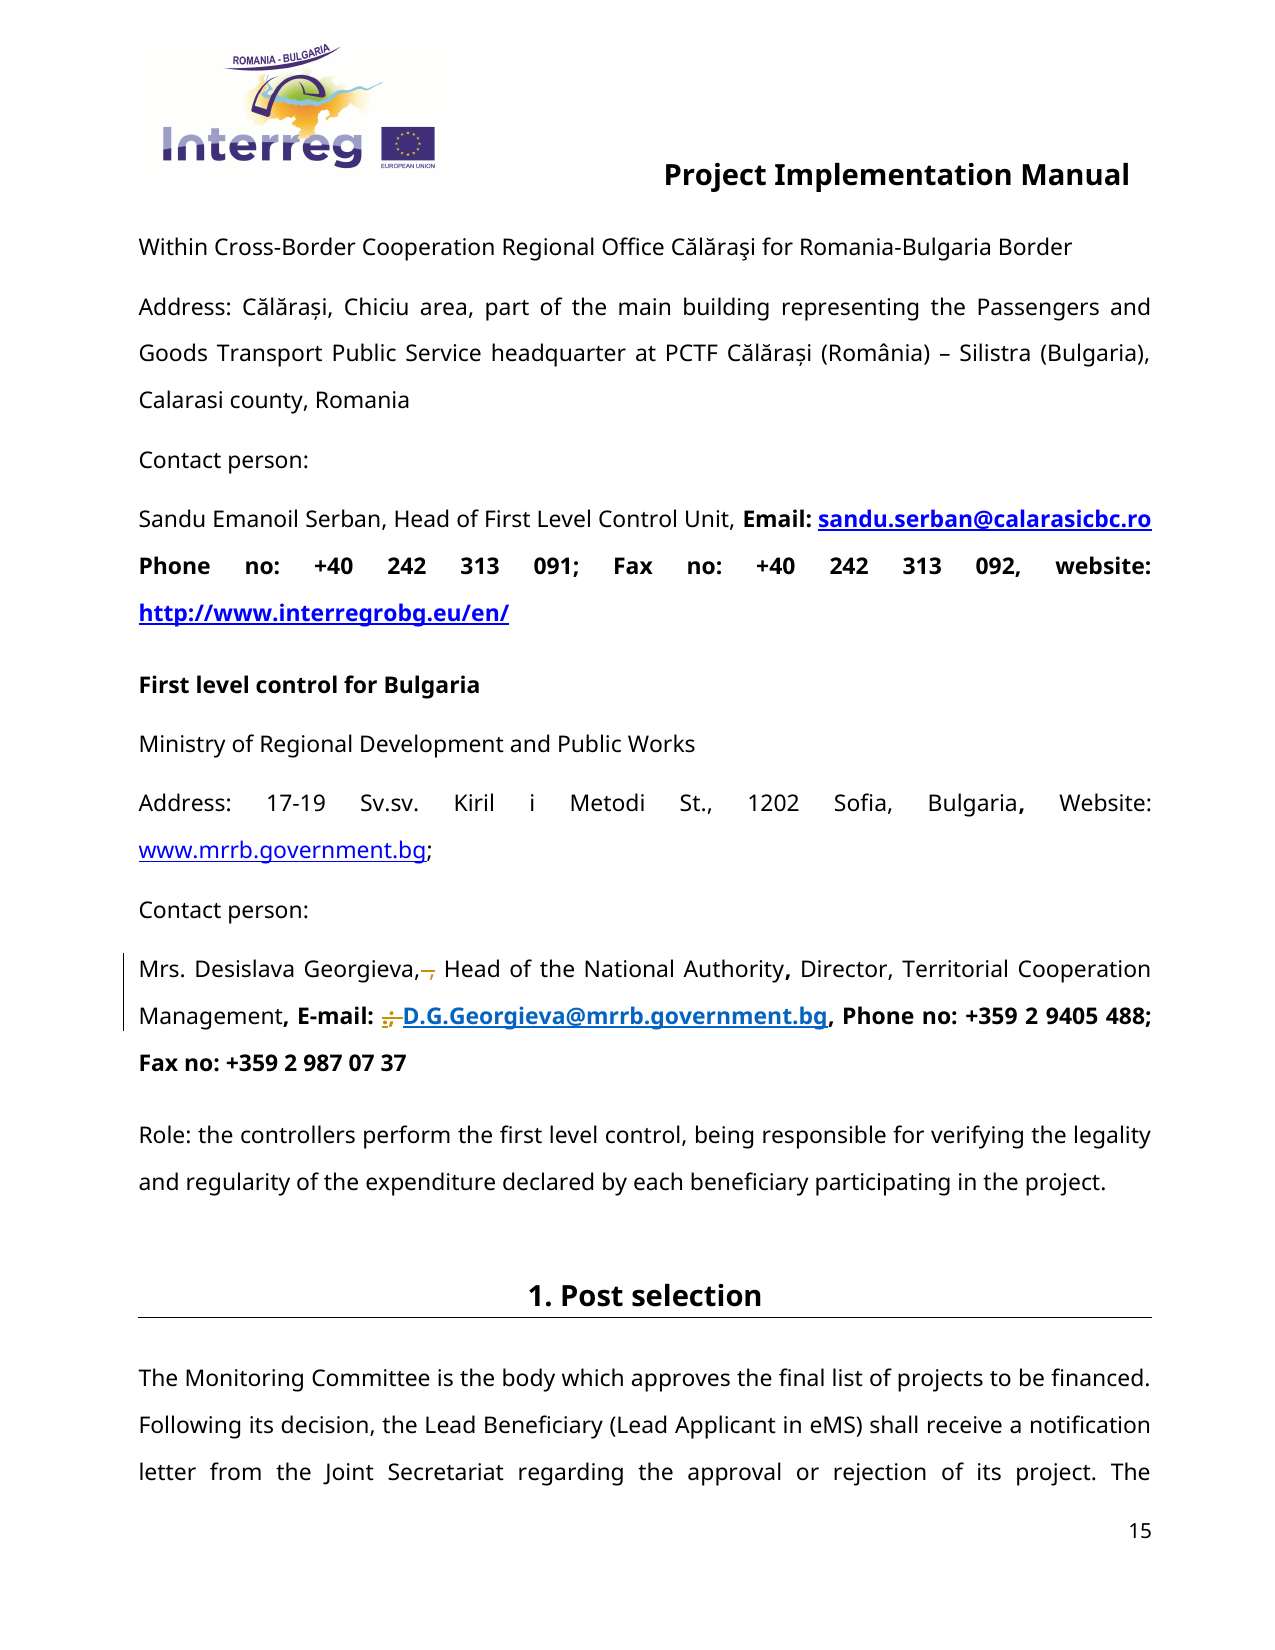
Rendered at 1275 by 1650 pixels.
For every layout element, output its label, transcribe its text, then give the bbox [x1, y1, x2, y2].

text Contact person: [138, 893, 1152, 925]
text Sandu Emanoil Serban, Head of First Level Control Unit, Email: sandu.serban@calarasicbc.ro Phone no: +40 242 313 091; Fax no: +40 242 313 092, website: http://www.interregrobg.eu/en/ [138, 503, 1152, 628]
text First level control for Bulgaria [138, 668, 1152, 700]
picture [138, 44, 461, 185]
text Contact person: [138, 443, 1152, 475]
text Address: 17-19 Sv.sv. Kiril i Metodi St., 1202 Sofia, Bulgaria, Website: www.mrrb.government.bg; [138, 787, 1152, 865]
subtitle 1. Post selection [138, 1275, 1152, 1317]
text Within Cross-Border Cooperation Regional Office Călăraşi for Romania-Bulgaria Border [138, 231, 1152, 262]
text Address: Călărași, Chiciu area, part of the main building representing the Passengers and Goods Transport Public Service headquarter at PCTF Călărași (România) – Silistra (Bulgaria), Calarasi county, Romania [138, 290, 1152, 415]
text Role: the controllers perform the first level control, being responsible for verifying the legality and regularity of the expenditure declared by each beneficiary participating in the project. [138, 1118, 1152, 1197]
text Mrs. Desislava Georgieva, Head of the National Authority, Director, Territorial Cooperation Management, E-mail: D.G.Georgieva@mrrb.government.bg, Phone no: +359 2 9405 488; Fax no: +359 2 987 07 37 [138, 953, 1152, 1078]
text Ministry of Regional Development and Public Works [138, 728, 1152, 759]
